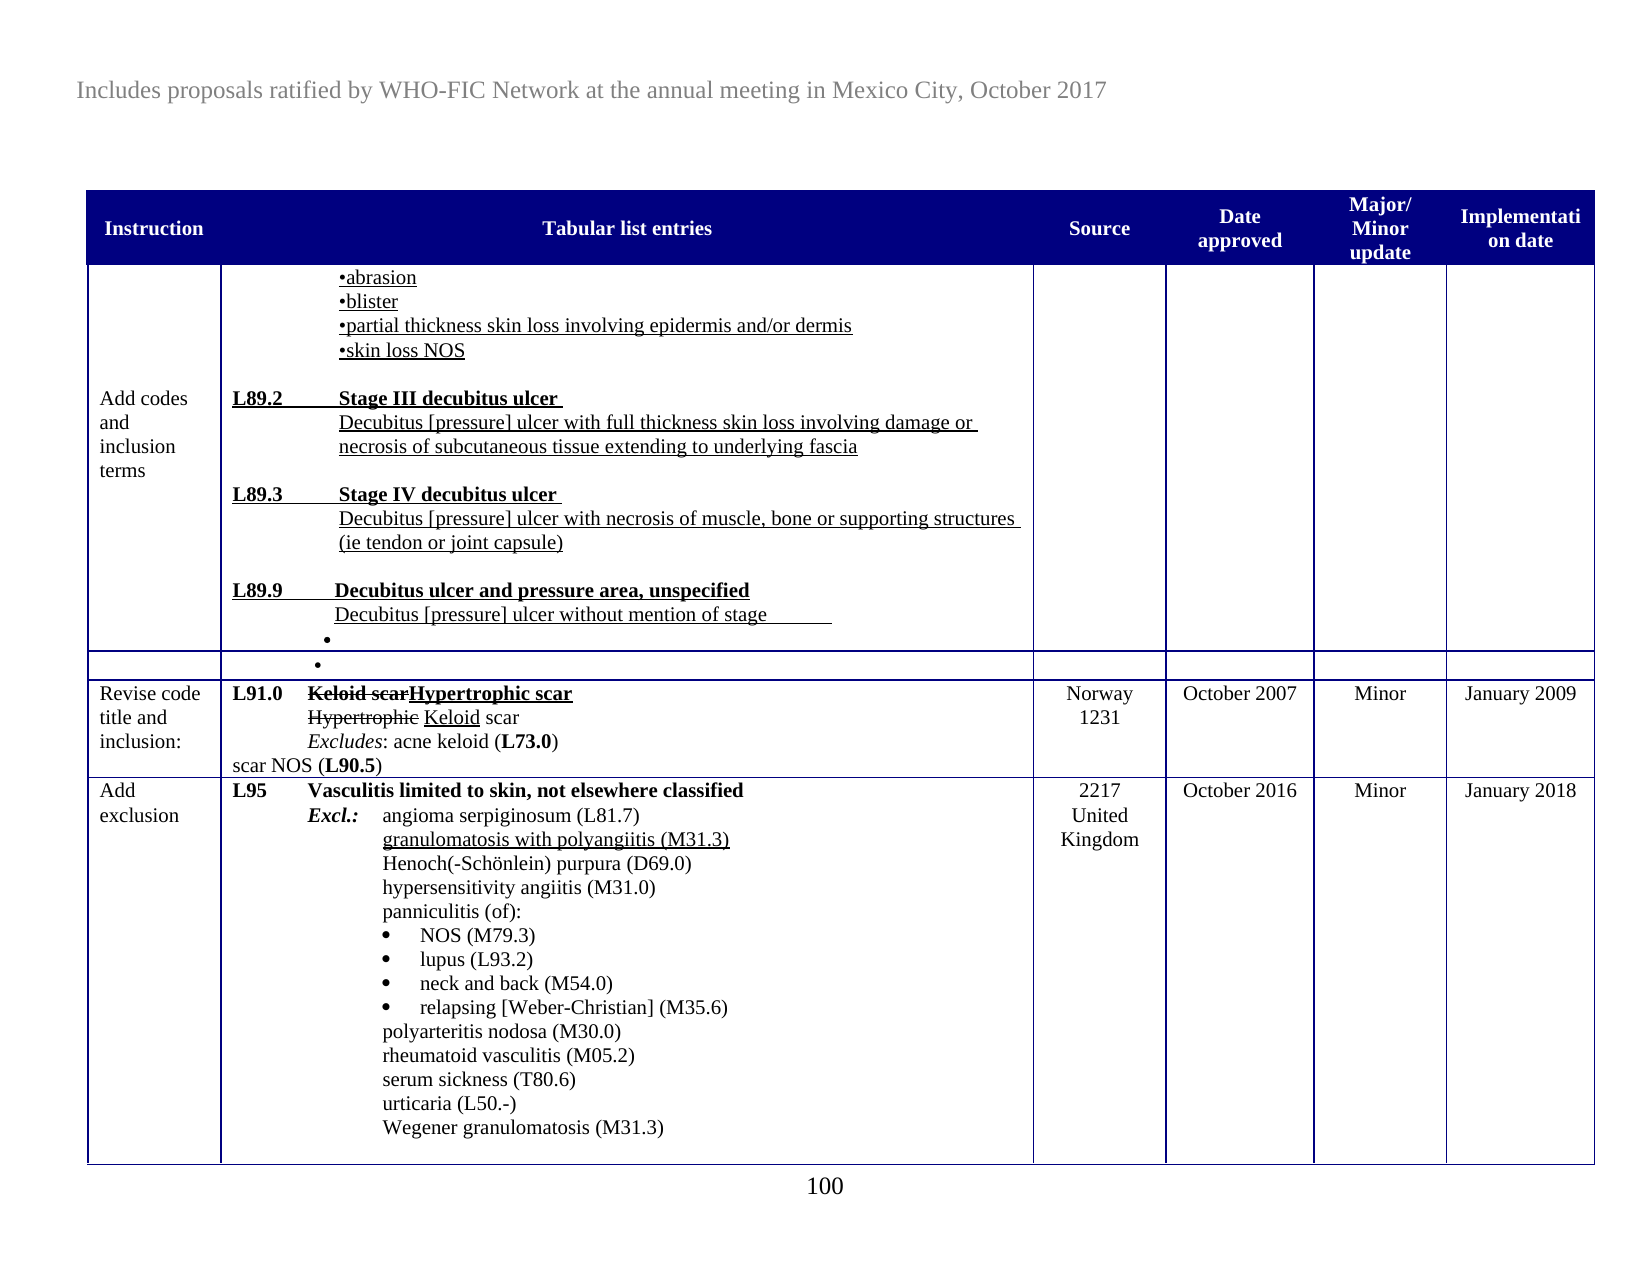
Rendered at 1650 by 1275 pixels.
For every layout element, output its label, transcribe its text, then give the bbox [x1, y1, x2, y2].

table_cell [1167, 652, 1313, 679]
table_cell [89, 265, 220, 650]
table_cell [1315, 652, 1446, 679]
table_header Tabular list entries [222, 192, 1033, 264]
table_header Implementation date [1447, 192, 1594, 264]
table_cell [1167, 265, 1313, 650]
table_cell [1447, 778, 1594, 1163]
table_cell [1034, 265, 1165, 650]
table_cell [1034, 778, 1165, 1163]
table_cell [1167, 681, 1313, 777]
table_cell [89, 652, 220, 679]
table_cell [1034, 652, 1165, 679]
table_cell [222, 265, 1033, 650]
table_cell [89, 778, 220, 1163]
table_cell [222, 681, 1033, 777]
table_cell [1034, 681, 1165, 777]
table_header Date approved [1167, 192, 1313, 264]
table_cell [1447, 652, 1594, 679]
table_header Major/ Minor update [1315, 192, 1446, 264]
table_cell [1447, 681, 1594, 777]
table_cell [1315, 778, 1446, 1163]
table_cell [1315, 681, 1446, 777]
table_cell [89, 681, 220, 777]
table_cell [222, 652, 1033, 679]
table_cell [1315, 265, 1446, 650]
table_header Source [1034, 192, 1165, 264]
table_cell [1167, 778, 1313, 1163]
table_header Instruction [88, 192, 220, 264]
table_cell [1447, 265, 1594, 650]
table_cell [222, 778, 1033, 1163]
